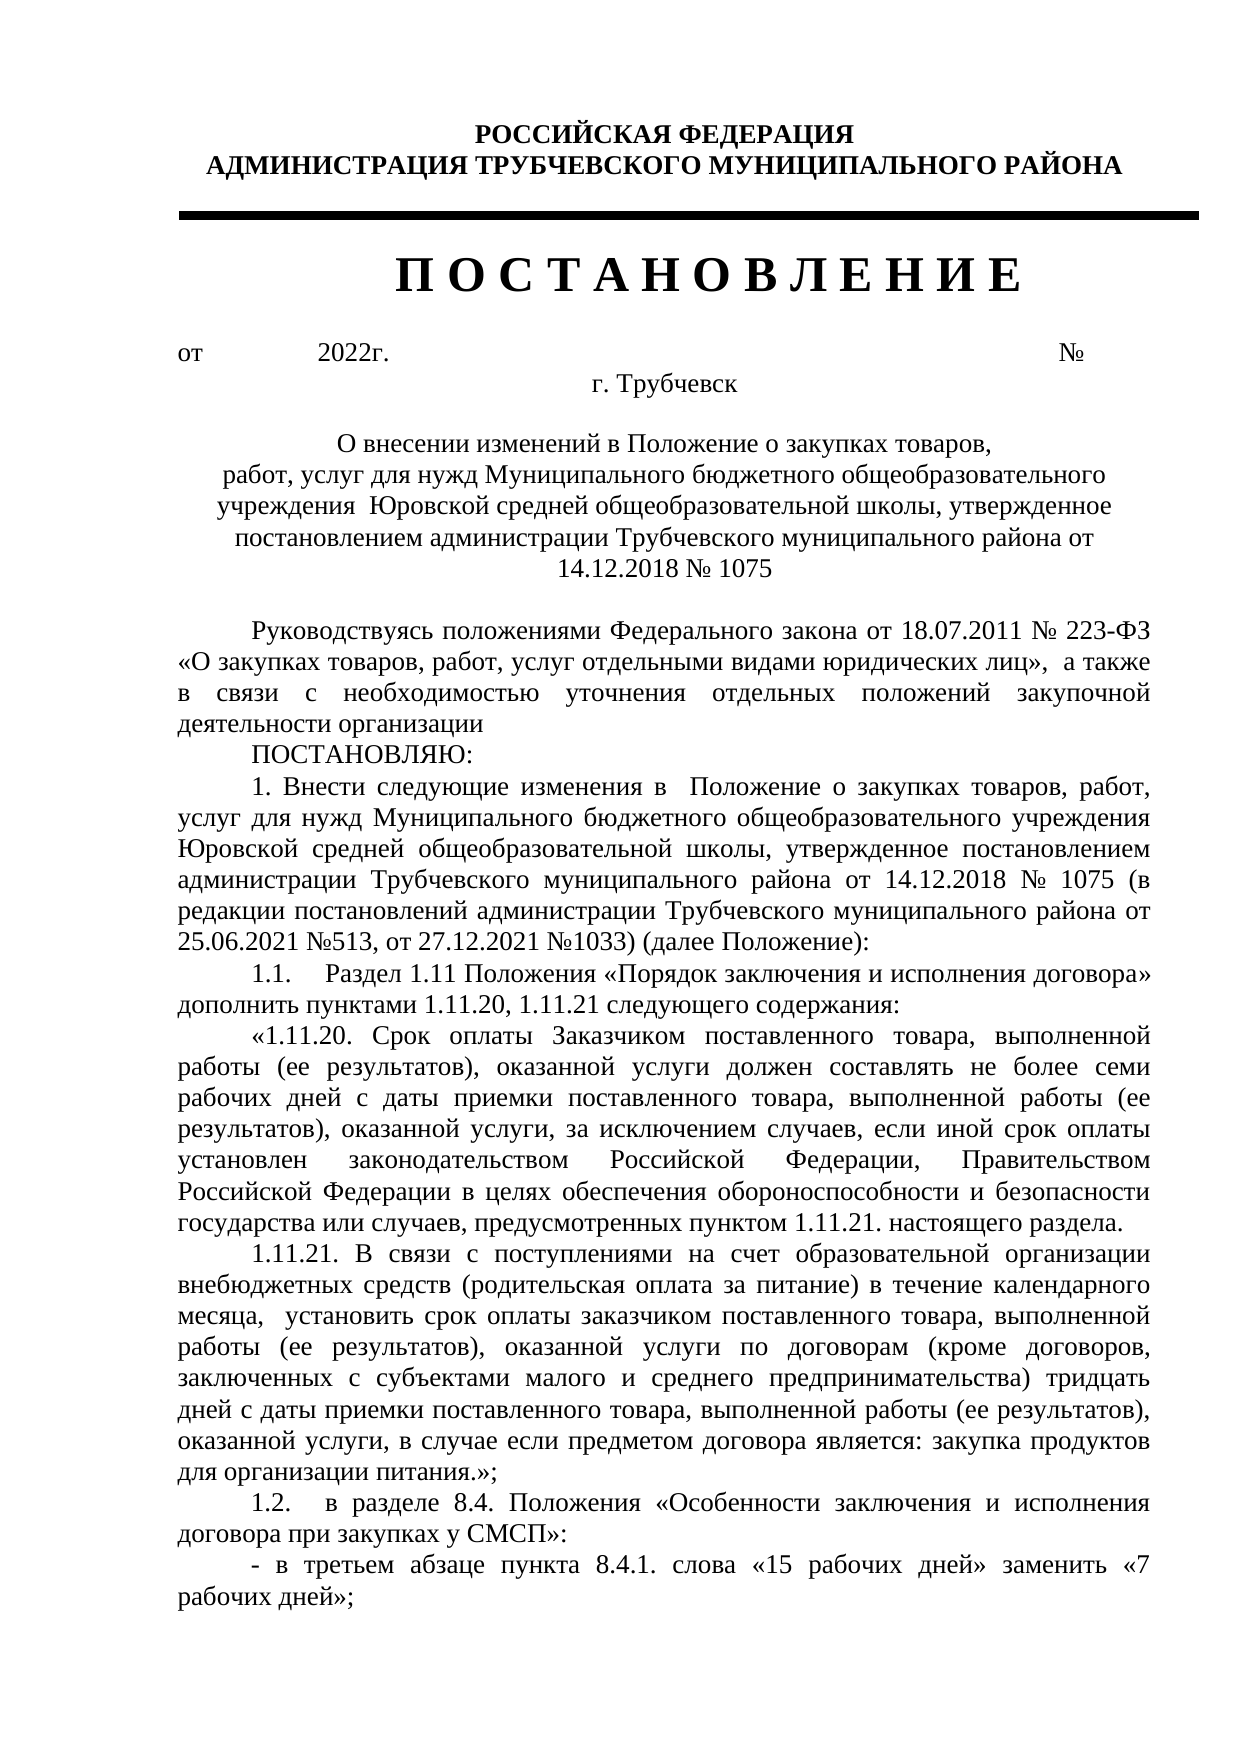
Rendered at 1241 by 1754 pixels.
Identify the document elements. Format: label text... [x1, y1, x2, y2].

text АДМИНИСТРАЦИЯ ТРУБЧЕВСКОГО МУНИЦИПАЛЬНОГО РАЙОНА [177, 149, 1152, 180]
text 1. Внести следующие изменения в Положение о закупках товаров, работ, услуг для нужд Муниципального бюджетного общеобразовательного учреждения Юровской средней общеобразовательной школы, утвержденное постановлением администрации Трубчевского муниципального района от 14.12.2018 № 1075 (в редакции постановлений администрации Трубчевского муниципального района от 25.06.2021 №513, от 27.12.2021 №1033) (далее Положение): [177, 770, 1152, 957]
list Раздел 1.11 Положения «Порядок заключения и исполнения договора» дополнить пунктами 1.11.20, 1.11.21 следующего содержания: [177, 957, 1152, 1019]
list в разделе 8.4. Положения «Особенности заключения и исполнения договора при закупках у СМСП»: [177, 1486, 1152, 1548]
list - в третьем абзаце пункта 8.4.1. слова «15 рабочих дней» заменить «7 рабочих дней»; [177, 1548, 1152, 1611]
text П О С Т А Н О В Л Е Н И Е [177, 245, 1152, 303]
subtitle РОССИЙСКАЯ ФЕДЕРАЦИЯ [177, 118, 1152, 149]
text ПОСТАНОВЛЯЮ: [177, 739, 1152, 770]
list «1.11.20. Срок оплаты Заказчиком поставленного товара, выполненной работы (ее результатов), оказанной услуги должен составлять не более семи рабочих дней с даты приемки поставленного товара, выполненной работы (ее результатов), оказанной услуги, за исключением случаев, если иной срок оплаты установлен законодательством Российской Федерации, Правительством Российской Федерации в целях обеспечения обороноспособности и безопасности государства или случаев, предусмотренных пунктом 1.11.21. настоящего раздела. [177, 1019, 1152, 1237]
text работ, услуг для нужд Муниципального бюджетного общеобразовательного учреждения Юровской средней общеобразовательной школы, утвержденное постановлением администрации Трубчевского муниципального района от 14.12.2018 № 1075 [177, 458, 1152, 583]
text О внесении изменений в Положение о закупках товаров, [177, 427, 1152, 458]
list 1.11.21. В связи с поступлениями на счет образовательной организации внебюджетных средств (родительская оплата за питание) в течение календарного месяца, установить срок оплаты заказчиком поставленного товара, выполненной работы (ее результатов), оказанной услуги по договорам (кроме договоров, заключенных с субъектами малого и среднего предпринимательства) тридцать дней с даты приемки поставленного товара, выполненной работы (ее результатов), оказанной услуги, в случае если предметом договора является: закупка продуктов для организации питания.»; [177, 1237, 1152, 1486]
text от 2022г. № [177, 336, 1152, 367]
text г. Трубчевск [177, 367, 1152, 398]
text Руководствуясь положениями Федерального закона от 18.07.2011 № 223-ФЗ «О закупках товаров, работ, услуг отдельными видами юридических лиц», а также в связи с необходимостью уточнения отдельных положений закупочной деятельности организации [177, 614, 1152, 739]
